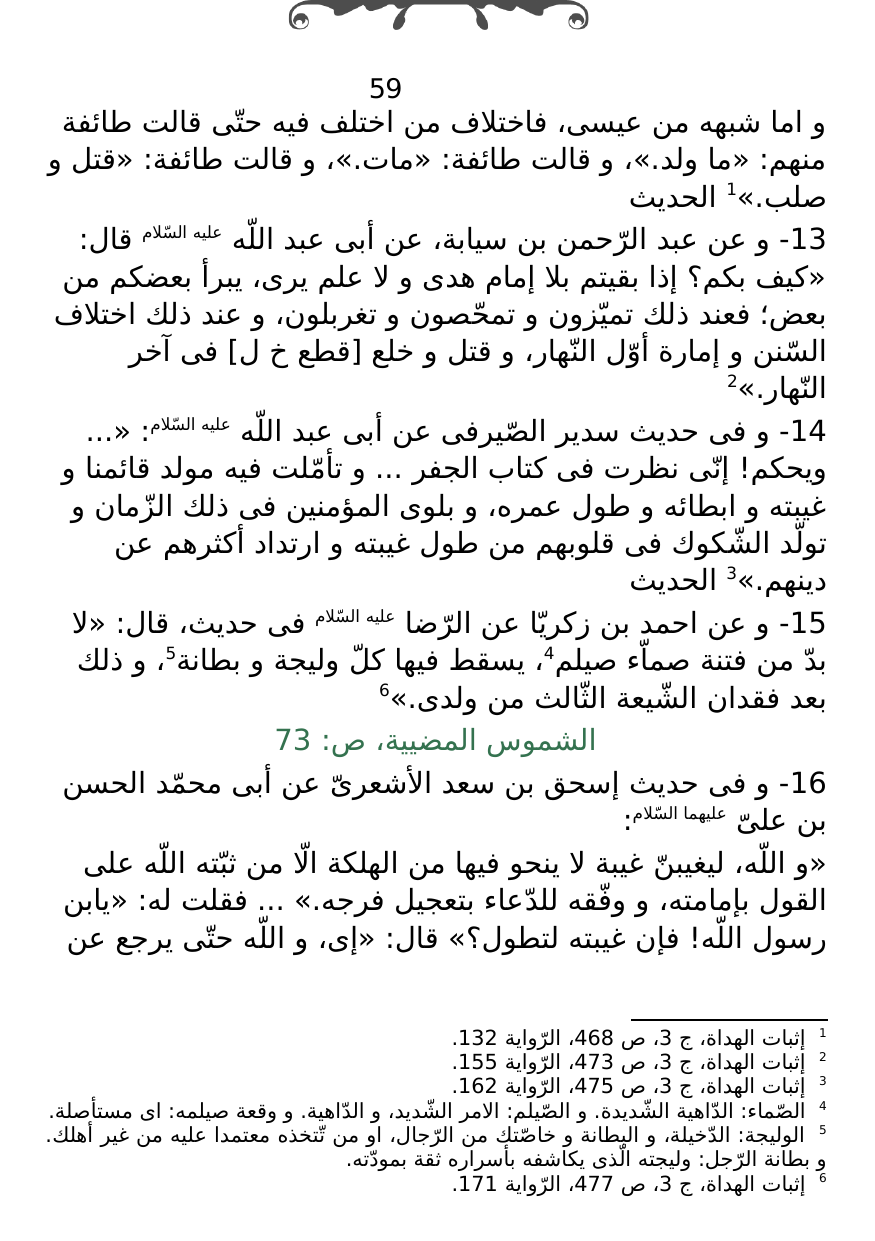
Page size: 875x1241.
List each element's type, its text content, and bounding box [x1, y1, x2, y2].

text الشموس المضيية، ص: 73 [44, 724, 827, 758]
picture [288, 0, 589, 30]
text 14- و فى حديث سدير الصّيرفى عن أبى عبد اللّه عليه السّلام: «... ويحكم! إنّى نظرت فى كتاب الجفر ... و تأمّلت فيه مولد قائمنا و غيبته و ابطائه و طول عمره، و بلوى المؤمنين فى ذلك الزّمان و تولّد الشّكوك فى قلوبهم من طول غيبته و ارتداد أكثرهم عن دينهم.» الحديث‏ [44, 414, 827, 598]
text و اما شبهه من عيسى، فاختلاف من اختلف فيه حتّى قالت طائفة منهم: «ما ولد.»، و قالت طائفة: «مات.»، و قالت طائفة: «قتل و صلب.» الحديث‏ [44, 105, 827, 214]
text 13- و عن عبد الرّحمن بن سيابة، عن أبى عبد اللّه عليه السّلام قال: «كيف بكم؟ إذا بقيتم بلا إمام هدى و لا علم يرى، يبرأ بعضكم من بعض؛ فعند ذلك تميّزون و تمحّصون و تغربلون، و عند ذلك اختلاف السّنن و إمارة أوّل النّهار، و قتل و خلع [قطع خ ل‏] فى آخر النّهار.» [44, 223, 827, 406]
text 16- و فى حديث إسحق بن سعد الأشعرىّ عن أبى محمّد الحسن بن علىّ عليهما السّلام: [44, 766, 827, 838]
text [44, 846, 827, 955]
text 15- و عن احمد بن زكريّا عن الرّضا عليه السّلام فى حديث، قال: «لا بدّ من فتنة صماّء صيلم‏، يسقط فيها كلّ وليجة و بطانة، و ذلك بعد فقدان الشّيعة الثّالث من ولدى.» [44, 606, 827, 715]
